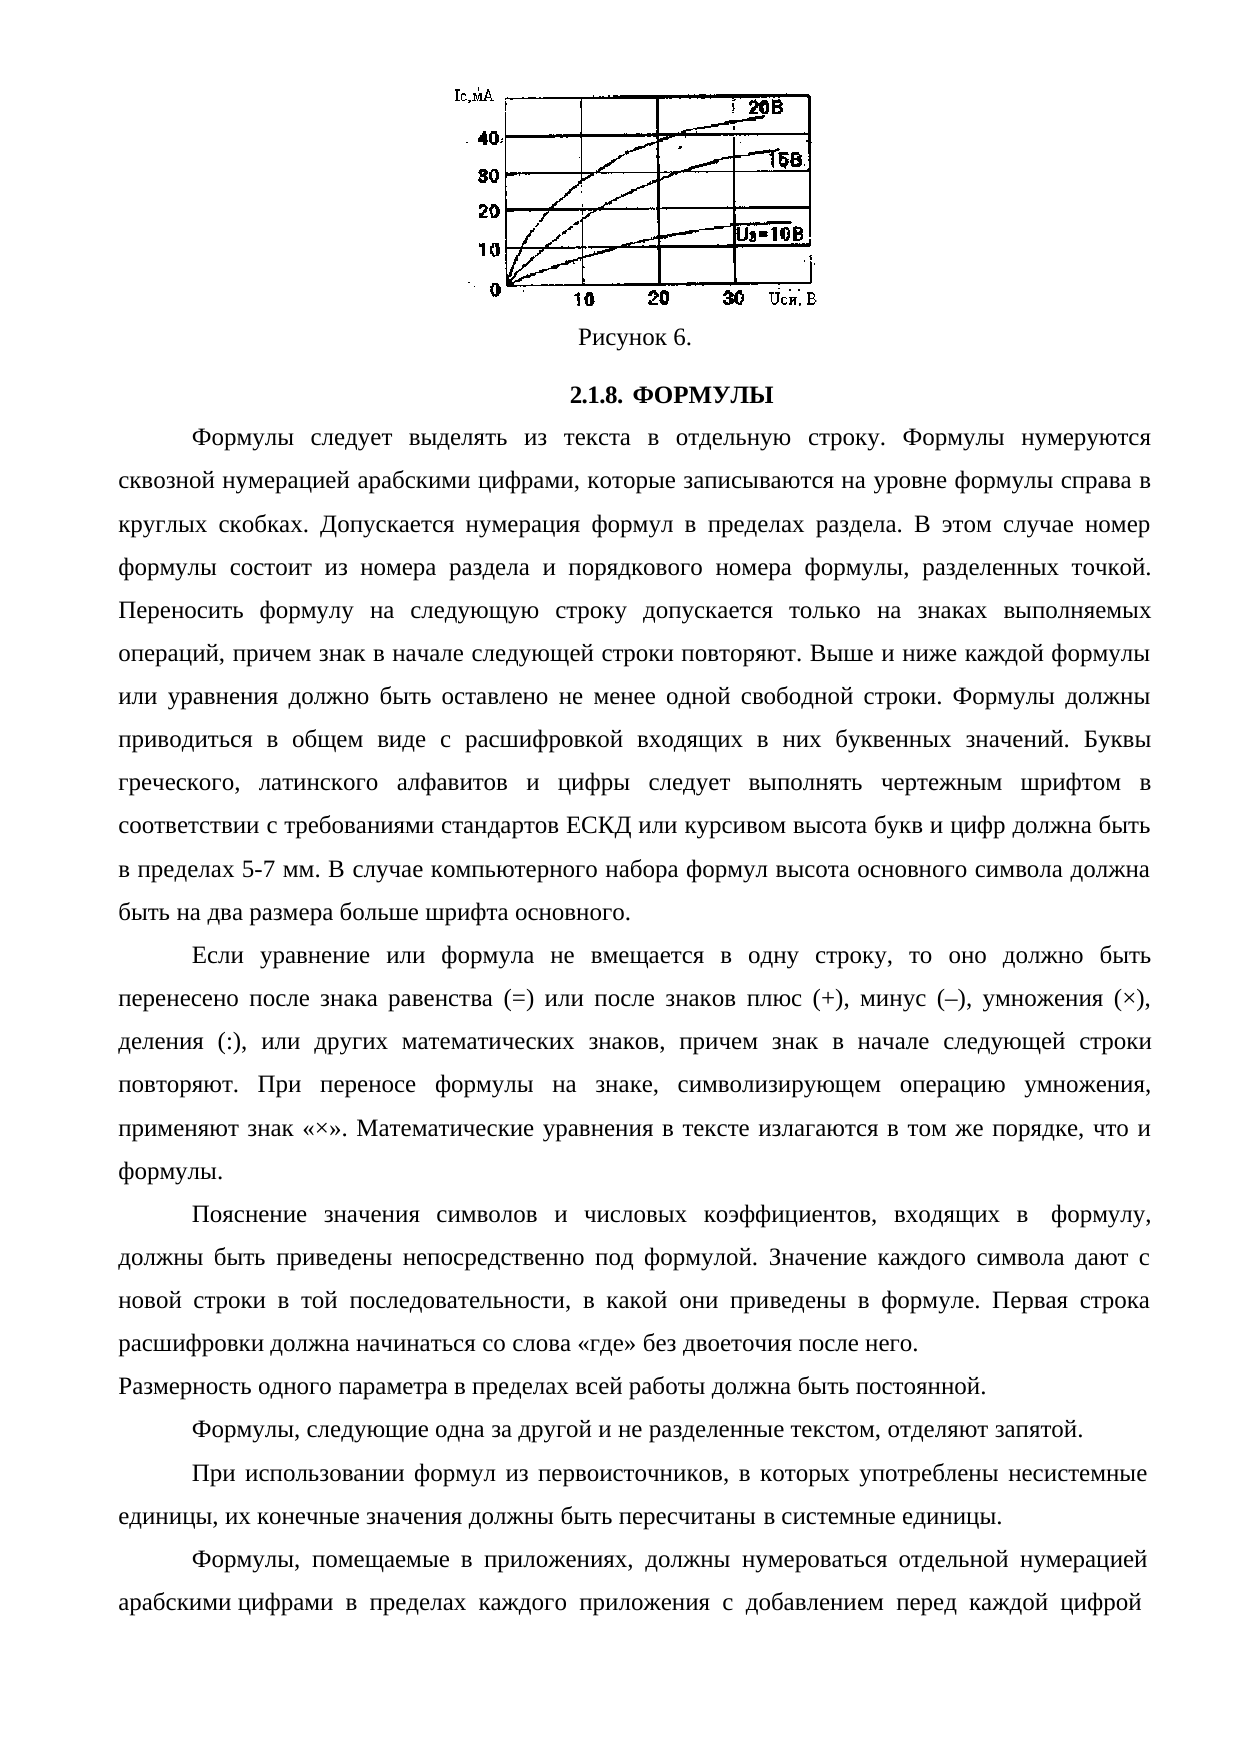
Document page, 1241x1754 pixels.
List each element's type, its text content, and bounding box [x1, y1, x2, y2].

text Формулы, помещаемые в приложениях, должны нумероваться отдельной нумерацией арабскими цифрами в пределах каждого приложения с добавлением перед каждой цифрой [118, 1544, 1169, 1616]
text Размерность одного параметра в пределах всей работы должна быть постоянной. [118, 1371, 1169, 1400]
text Пояснение значения символов и числовых коэффициентов, входящих в формулу, должны быть приведены непосредственно под формулой. Значение каждого символа дают с новой строки в той последовательности, в какой они приведены в формуле. Первая строка расшифровки должна начинаться со слова «где» без двоеточия после него. [118, 1199, 1152, 1357]
text Формулы следует выделять из текста в отдельную строку. Формулы нумеруются сквозной нумерацией арабскими цифрами, которые записываются на уровне формулы справа в круглых скобках. Допускается нумерация формул в пределах раздела. В этом случае номер формулы состоит из номера раздела и порядкового номера формулы, разделенных точкой. Переносить формулу на следующую строку допускается только на знаках выполняемых операций, причем знак в начале следующей строки повторяют. Выше и ниже каждой формулы или уравнения должно быть оставлено не менее одной свободной строки. Формулы должны приводиться в общем виде с расшифровкой входящих в них буквенных значений. Буквы греческого, латинского алфавитов и цифры следует выполнять чертежным шрифтом в соответствии с требованиями стандартов ЕСКД или курсивом высота букв и цифр должна быть в пределах 5-7 мм. В случае компьютерного набора формул высота основного символа должна быть на два размера больше шрифта основного. [118, 422, 1152, 926]
subtitle ФОРМУЛЫ [569, 380, 1169, 409]
text Если уравнение или формула не вмещается в одну строку, то оно должно быть перенесено после знака равенства (=) или после знаков плюс (+), минус (–), умножения (×), деления (:), или других математических знаков, причем знак в начале следующей строки повторяют. При переносе формулы на знаке, символизирующем операцию умножения, применяют знак «×». Математические уравнения в тексте излагаются в том же порядке, что и формулы. [118, 940, 1152, 1184]
picture [455, 87, 817, 306]
text Формулы, следующие одна за другой и не разделенные текстом, отделяют запятой. [192, 1414, 1169, 1443]
text Рисунок 6. [171, 322, 1099, 351]
text При использовании формул из первоисточников, в которых употреблены несистемные единицы, их конечные значения должны быть пересчитаны в системные единицы. [118, 1458, 1169, 1530]
